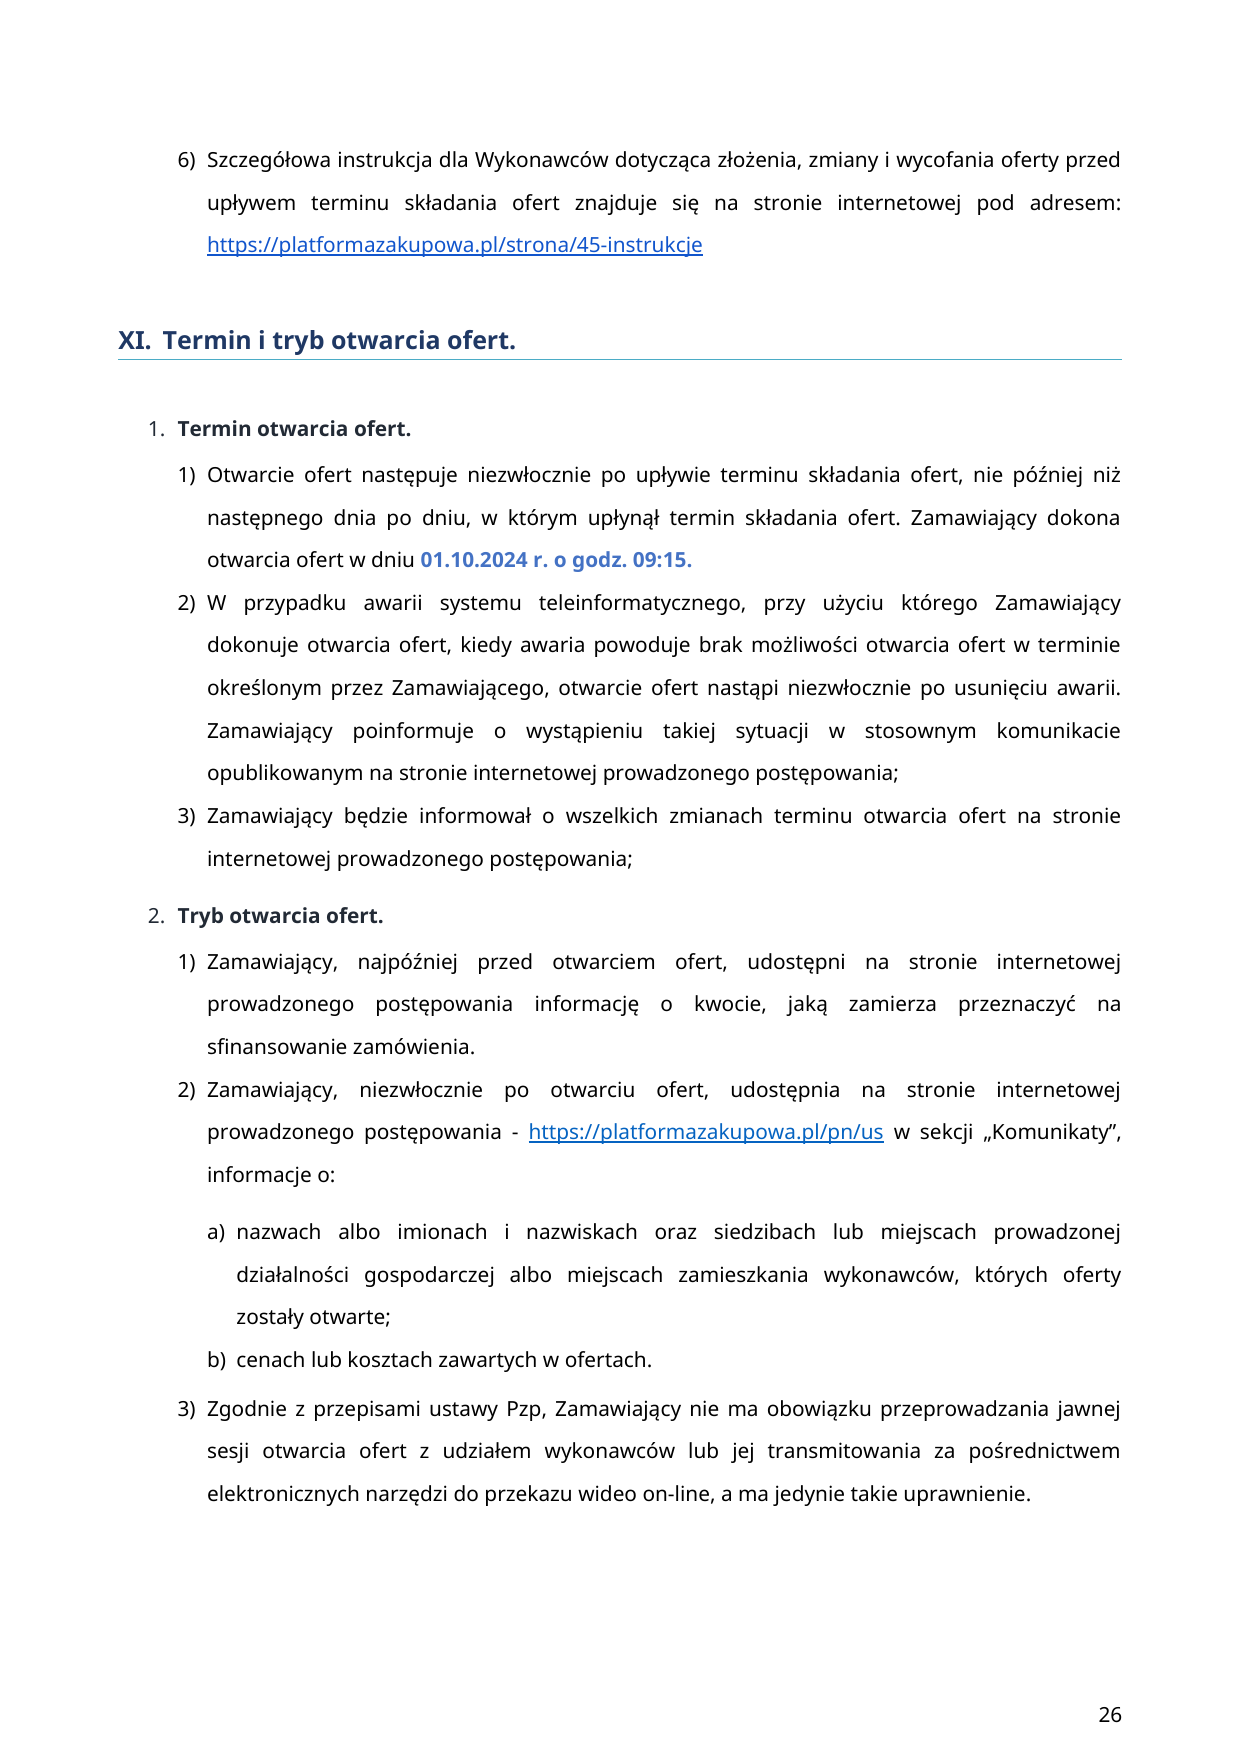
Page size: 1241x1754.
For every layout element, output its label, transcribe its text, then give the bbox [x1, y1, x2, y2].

subtitle Otwarcie ofert następuje niezwłocznie po upływie terminu składania ofert, nie później niż następnego dnia po dniu, w którym upłynął termin składania ofert. Zamawiający dokona otwarcia ofert w dniu 01.10.2024 r. o godz. 09:15. [177, 460, 1122, 574]
subtitle Zamawiający, niezwłocznie po otwarciu ofert, udostępnia na stronie internetowej prowadzonego postępowania - https://platformazakupowa.pl/pn/us w sekcji „Komunikaty”, informacje o: [177, 1075, 1122, 1188]
subtitle Zgodnie z przepisami ustawy Pzp, Zamawiający nie ma obowiązku przeprowadzania jawnej sesji otwarcia ofert z udziałem wykonawców lub jej transmitowania za pośrednictwem elektronicznych narzędzi do przekazu wideo on-line, a ma jedynie takie uprawnienie. [177, 1394, 1122, 1507]
subtitle Termin i tryb otwarcia ofert. [118, 323, 1122, 359]
subtitle Termin otwarcia ofert. [148, 414, 1122, 443]
subtitle W przypadku awarii systemu teleinformatycznego, przy użyciu którego Zamawiający dokonuje otwarcia ofert, kiedy awaria powoduje brak możliwości otwarcia ofert w terminie określonym przez Zamawiającego, otwarcie ofert nastąpi niezwłocznie po usunięciu awarii. Zamawiający poinformuje o wystąpieniu takiej sytuacji w stosownym komunikacie opublikowanym na stronie internetowej prowadzonego postępowania; [177, 588, 1122, 787]
subtitle Zamawiający, najpóźniej przed otwarciem ofert, udostępni na stronie internetowej prowadzonego postępowania informację o kwocie, jaką zamierza przeznaczyć na sfinansowanie zamówienia. [177, 947, 1122, 1061]
subtitle cenach lub kosztach zawartych w ofertach. [207, 1345, 1122, 1373]
subtitle nazwach albo imionach i nazwiskach oraz siedzibach lub miejscach prowadzonej działalności gospodarczej albo miejscach zamieszkania wykonawców, których oferty zostały otwarte; [207, 1217, 1122, 1331]
subtitle Szczegółowa instrukcja dla Wykonawców dotycząca złożenia, zmiany i wycofania oferty przed upływem terminu składania ofert znajduje się na stronie internetowej pod adresem: https://platformazakupowa.pl/strona/45-instrukcje [177, 145, 1122, 259]
subtitle Tryb otwarcia ofert. [148, 901, 1122, 929]
subtitle Zamawiający będzie informował o wszelkich zmianach terminu otwarcia ofert na stronie internetowej prowadzonego postępowania; [177, 801, 1122, 872]
